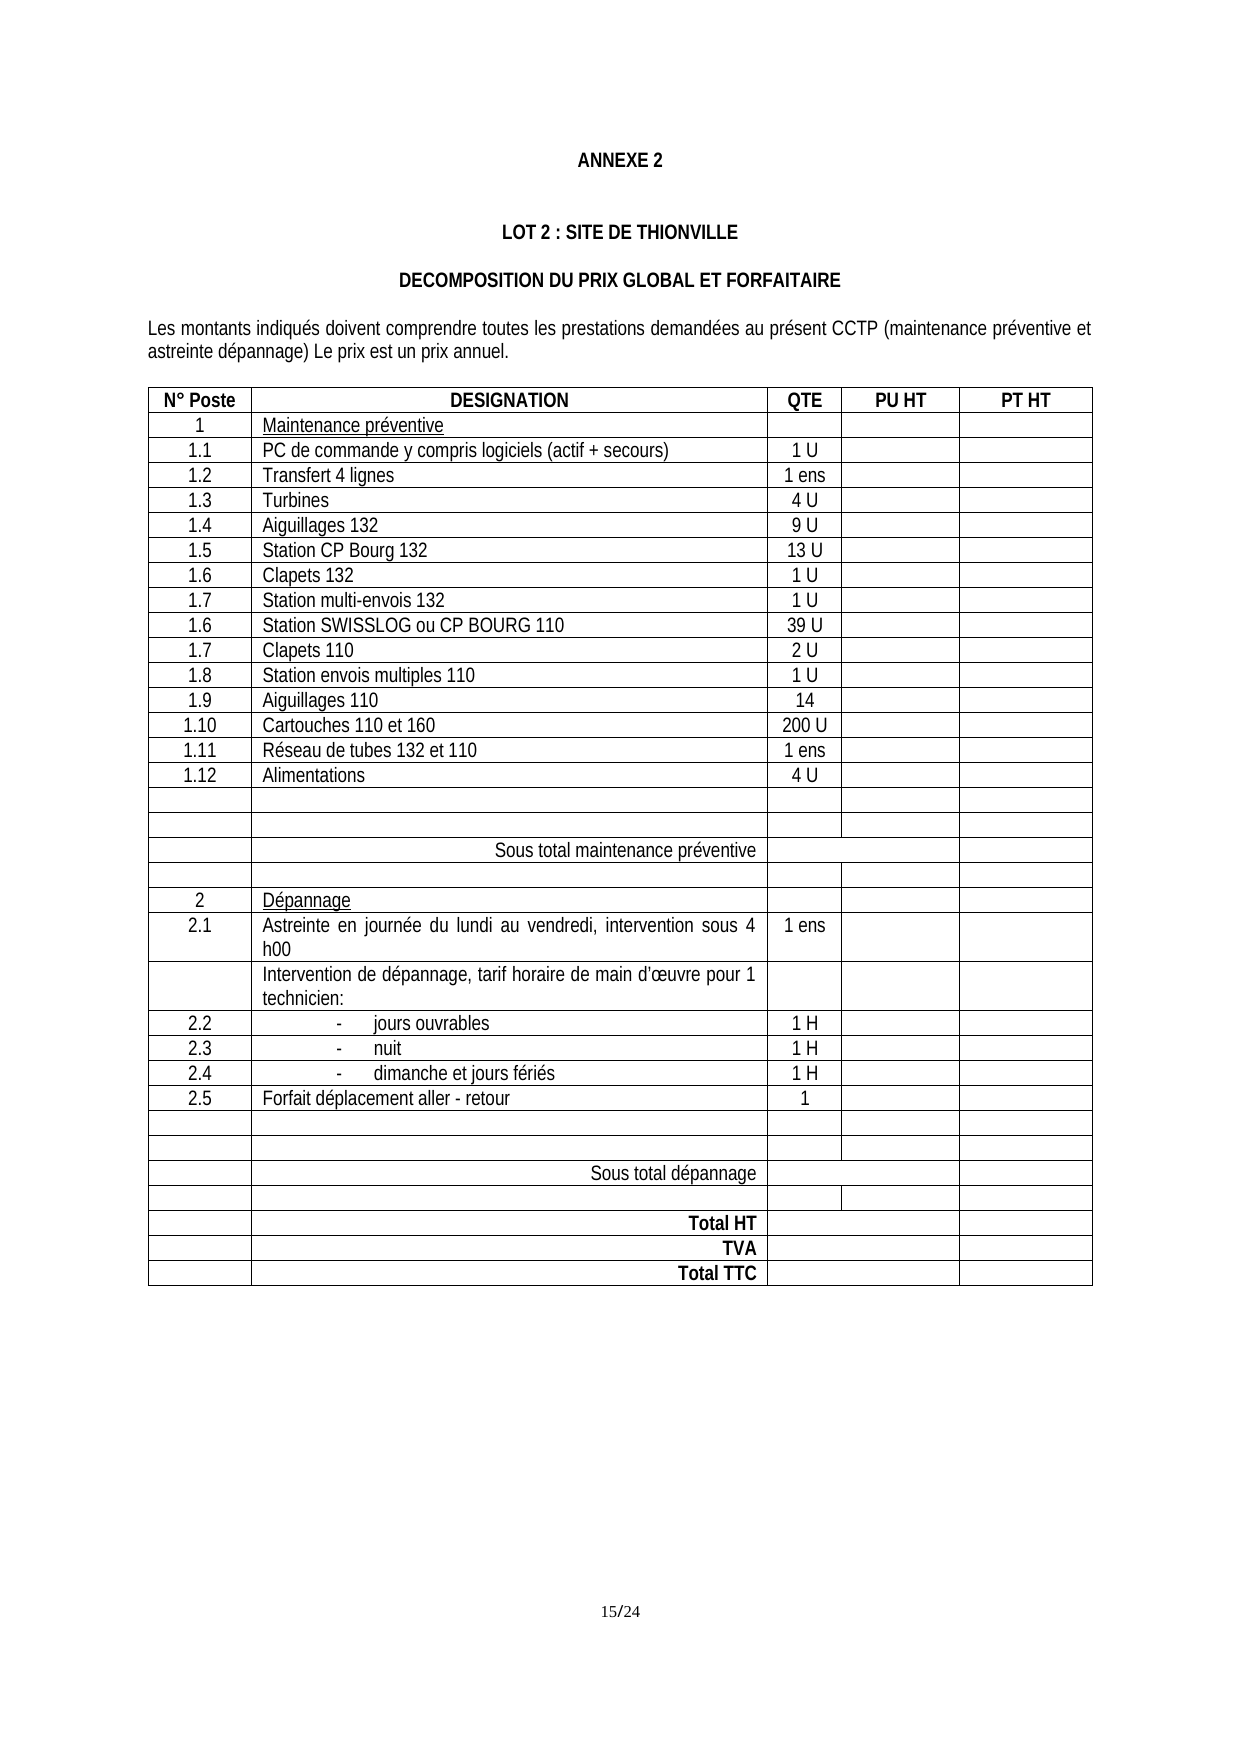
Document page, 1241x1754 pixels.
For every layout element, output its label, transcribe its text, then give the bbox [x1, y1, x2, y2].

table_cell [252, 1186, 767, 1210]
table_cell [149, 788, 251, 812]
table_cell [149, 1211, 251, 1235]
table_cell 2.5 [149, 1086, 251, 1110]
table_cell Aiguillages 132 [252, 513, 767, 537]
table_cell 4 U [768, 488, 841, 512]
table_cell [768, 1261, 959, 1285]
table_cell [842, 1086, 959, 1110]
table_cell [960, 488, 1092, 512]
table_cell [960, 688, 1092, 712]
table_header PU HT [842, 388, 959, 412]
table_cell Total TTC [252, 1261, 767, 1285]
table_cell [960, 1186, 1092, 1210]
table_cell [960, 1261, 1092, 1285]
table_cell [960, 713, 1092, 737]
table_cell TVA [252, 1236, 767, 1260]
table_cell Transfert 4 lignes [252, 463, 767, 487]
table_cell 2.2 [149, 1011, 251, 1035]
table_cell 1 H [768, 1011, 841, 1035]
table_cell [960, 863, 1092, 887]
subtitle ANNEXE 2 [148, 148, 1092, 172]
table_cell 1 U [768, 438, 841, 462]
table_cell Dépannage [252, 888, 767, 912]
table_cell 1 ens [768, 738, 841, 762]
table_cell Cartouches 110 et 160 [252, 713, 767, 737]
table_cell [842, 463, 959, 487]
table_cell [149, 1236, 251, 1260]
table_cell [842, 1011, 959, 1035]
table_cell [842, 613, 959, 637]
table_cell 1.12 [149, 763, 251, 787]
table_cell 1.3 [149, 488, 251, 512]
table_cell [768, 888, 841, 912]
table_cell Clapets 132 [252, 563, 767, 587]
table_cell [842, 1136, 959, 1160]
table_cell [960, 1011, 1092, 1035]
table_cell 4 U [768, 763, 841, 787]
table_cell [960, 613, 1092, 637]
table_cell [768, 1211, 959, 1235]
table_cell [842, 538, 959, 562]
table_cell 1.7 [149, 638, 251, 662]
table_cell [842, 1036, 959, 1060]
table_cell Forfait déplacement aller - retour [252, 1086, 767, 1110]
table_cell jours ouvrables [252, 1011, 767, 1035]
table_header QTE [768, 388, 841, 412]
table_cell 1 ens [768, 463, 841, 487]
table_cell Station multi-envois 132 [252, 588, 767, 612]
table_cell 1.5 [149, 538, 251, 562]
table_cell 1 H [768, 1061, 841, 1085]
table_cell 1 U [768, 563, 841, 587]
table_cell Intervention de dépannage, tarif horaire de main d’œuvre pour 1 technicien: [252, 962, 767, 1010]
table_cell PC de commande y compris logiciels (actif + secours) [252, 438, 767, 462]
table_cell [842, 962, 959, 1010]
table_cell [252, 1111, 767, 1135]
table_cell [842, 413, 959, 437]
table_cell [252, 813, 767, 837]
table_cell Station envois multiples 110 [252, 663, 767, 687]
table_cell 1.9 [149, 688, 251, 712]
table_cell 9 U [768, 513, 841, 537]
table_cell [768, 1186, 841, 1210]
table_cell 13 U [768, 538, 841, 562]
table_cell [960, 463, 1092, 487]
table_cell [149, 863, 251, 887]
table_cell [960, 962, 1092, 1010]
table_cell Aiguillages 110 [252, 688, 767, 712]
table_header PT HT [960, 388, 1092, 412]
table_cell 1.4 [149, 513, 251, 537]
table_cell Réseau de tubes 132 et 110 [252, 738, 767, 762]
table_cell [960, 1111, 1092, 1135]
table_cell [842, 863, 959, 887]
table_cell [842, 663, 959, 687]
table_cell [960, 1086, 1092, 1110]
table_cell [960, 1036, 1092, 1060]
table_cell [149, 1261, 251, 1285]
table_cell 1.11 [149, 738, 251, 762]
table_cell 1 ens [768, 913, 841, 961]
table_cell [768, 413, 841, 437]
table_cell 2 U [768, 638, 841, 662]
table_cell 200 U [768, 713, 841, 737]
table_cell 1.10 [149, 713, 251, 737]
table_cell [960, 763, 1092, 787]
table_cell Astreinte en journée du lundi au vendredi, intervention sous 4 h00 [252, 913, 767, 961]
table_cell [842, 588, 959, 612]
table_cell [960, 813, 1092, 837]
table_cell [842, 913, 959, 961]
table_cell [768, 1111, 841, 1135]
table_cell [149, 813, 251, 837]
table_cell Turbines [252, 488, 767, 512]
table_cell [149, 1136, 251, 1160]
table_cell [960, 663, 1092, 687]
table_cell [842, 488, 959, 512]
table_cell [149, 838, 251, 862]
table_cell [768, 863, 841, 887]
table_cell 1.6 [149, 563, 251, 587]
table_cell [252, 1136, 767, 1160]
table_cell [960, 888, 1092, 912]
table_cell [842, 813, 959, 837]
table_cell [768, 1161, 959, 1185]
table_cell 14 [768, 688, 841, 712]
table_cell [842, 713, 959, 737]
table_cell [960, 1136, 1092, 1160]
table_cell [149, 1186, 251, 1210]
table_cell [768, 1136, 841, 1160]
table_cell [960, 563, 1092, 587]
table_cell [149, 962, 251, 1010]
table_cell [960, 513, 1092, 537]
table_cell 1 H [768, 1036, 841, 1060]
table_cell 2 [149, 888, 251, 912]
table_cell Alimentations [252, 763, 767, 787]
table_header N° Poste [149, 388, 251, 412]
table_cell [842, 788, 959, 812]
table_cell [960, 538, 1092, 562]
table_cell 1.2 [149, 463, 251, 487]
table_cell [960, 1236, 1092, 1260]
table_cell 1.7 [149, 588, 251, 612]
text LOT 2 : SITE DE THIONVILLE [148, 219, 1092, 243]
table_cell [960, 588, 1092, 612]
table_cell Clapets 110 [252, 638, 767, 662]
table_cell [252, 788, 767, 812]
table_cell 1 U [768, 663, 841, 687]
table_cell [842, 513, 959, 537]
table_header DESIGNATION [252, 388, 767, 412]
table_cell 1.6 [149, 613, 251, 637]
table_cell [768, 1236, 959, 1260]
table_cell Station CP Bourg 132 [252, 538, 767, 562]
table_cell Sous total maintenance préventive [252, 838, 767, 862]
table_cell [768, 962, 841, 1010]
table_cell [842, 563, 959, 587]
table_cell [768, 788, 841, 812]
table_cell [960, 438, 1092, 462]
table_cell 1 U [768, 588, 841, 612]
table_cell [842, 888, 959, 912]
table_cell [960, 638, 1092, 662]
table_cell 2.4 [149, 1061, 251, 1085]
table_cell Station SWISSLOG ou CP BOURG 110 [252, 613, 767, 637]
table_cell [960, 738, 1092, 762]
table_cell [960, 413, 1092, 437]
table_cell [252, 863, 767, 887]
table_cell 2.3 [149, 1036, 251, 1060]
table_cell [149, 1161, 251, 1185]
table_cell [960, 838, 1092, 862]
table_cell 39 U [768, 613, 841, 637]
table_cell Total HT [252, 1211, 767, 1235]
table_cell [842, 638, 959, 662]
table_cell [960, 788, 1092, 812]
subtitle DECOMPOSITION DU PRIX GLOBAL ET FORFAITAIRE [148, 267, 1092, 291]
table_cell Maintenance préventive [252, 413, 767, 437]
table_cell dimanche et jours fériés [252, 1061, 767, 1085]
table_cell Sous total dépannage [252, 1161, 767, 1185]
table_cell nuit [252, 1036, 767, 1060]
table_cell [960, 1211, 1092, 1235]
text Les montants indiqués doivent comprendre toutes les prestations demandées au présent CCTP (maintenance préventive et astreinte dépannage) Le prix est un prix annuel. [148, 315, 1092, 363]
table_cell [842, 738, 959, 762]
table_cell [842, 688, 959, 712]
table_cell [768, 813, 841, 837]
table_cell [960, 913, 1092, 961]
table_cell [149, 1111, 251, 1135]
table_cell [960, 1061, 1092, 1085]
table_cell [960, 1161, 1092, 1185]
table_cell 1.1 [149, 438, 251, 462]
table_cell [842, 763, 959, 787]
table_cell [842, 1186, 959, 1210]
table_cell 1 [768, 1086, 841, 1110]
table_cell 1 [149, 413, 251, 437]
table_cell [768, 838, 959, 862]
table_cell 2.1 [149, 913, 251, 961]
table_cell [842, 438, 959, 462]
table_cell 1.8 [149, 663, 251, 687]
table_cell [842, 1111, 959, 1135]
table_cell [842, 1061, 959, 1085]
